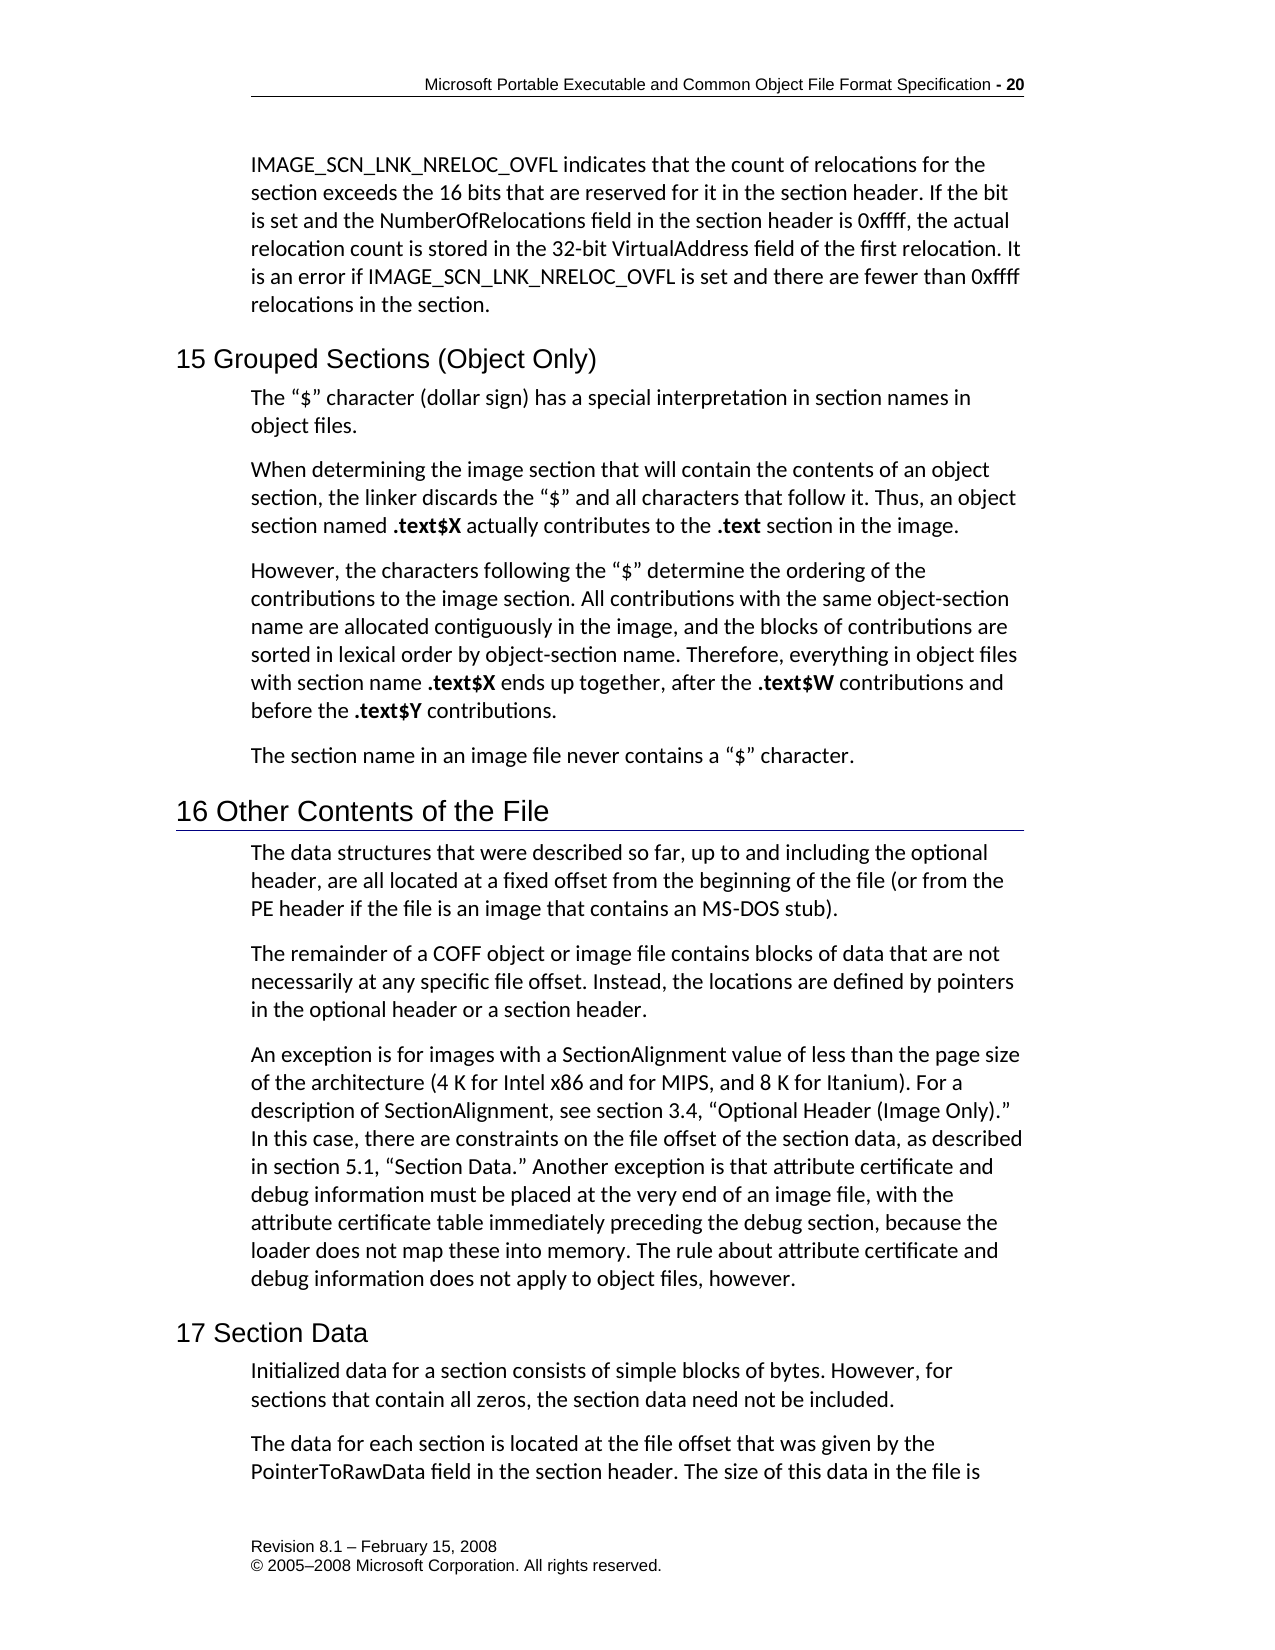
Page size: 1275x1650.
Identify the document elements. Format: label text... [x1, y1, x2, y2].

subtitle Section Data [176, 1317, 1024, 1348]
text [251, 1429, 1024, 1485]
text When determining the image section that will contain the contents of an object section, the linker discards the “$” and all characters that follow it. Thus, an object section named .text$X actually contributes to the .text section in the image. [251, 455, 1024, 539]
text The section name in an image file never contains a “$” character. [251, 741, 1024, 769]
subtitle Grouped Sections (Object Only) [176, 343, 1024, 374]
text The data structures that were described so far, up to and including the optional header, are all located at a fixed offset from the beginning of the file (or from the PE header if the file is an image that contains an MS-DOS stub). [251, 838, 1024, 922]
text Initialized data for a section consists of simple blocks of bytes. However, for sections that contain all zeros, the section data need not be included. [251, 1357, 1024, 1413]
text An exception is for images with a SectionAlignment value of less than the page size of the architecture (4 K for Intel x86 and for MIPS, and 8 K for Itanium). For a description of SectionAlignment, see section 3.4, “Optional Header (Image Only).” In this case, there are constraints on the file offset of the section data, as described in section 5.1, “Section Data.” Another exception is that attribute certificate and debug information must be placed at the very end of an image file, with the attribute certificate table immediately preceding the debug section, because the loader does not map these into memory. The rule about attribute certificate and debug information does not apply to object files, however. [251, 1040, 1024, 1292]
text The remainder of a COFF object or image file contains blocks of data that are not necessarily at any specific file offset. Instead, the locations are defined by pointers in the optional header or a section header. [251, 939, 1024, 1023]
text However, the characters following the “$” determine the ordering of the contributions to the image section. All contributions with the same object-section name are allocated contiguously in the image, and the blocks of contributions are sorted in lexical order by object-section name. Therefore, everything in object files with section name .text$X ends up together, after the .text$W contributions and before the .text$Y contributions. [251, 556, 1024, 724]
subtitle Other Contents of the File [176, 794, 1024, 830]
text The “$” character (dollar sign) has a special interpretation in section names in object files. [251, 383, 1024, 439]
text IMAGE_SCN_LNK_NRELOC_OVFL indicates that the count of relocations for the section exceeds the 16 bits that are reserved for it in the section header. If the bit is set and the NumberOfRelocations field in the section header is 0xffff, the actual relocation count is stored in the 32-bit VirtualAddress field of the first relocation. It is an error if IMAGE_SCN_LNK_NRELOC_OVFL is set and there are fewer than 0xffff relocations in the section. [251, 150, 1024, 318]
